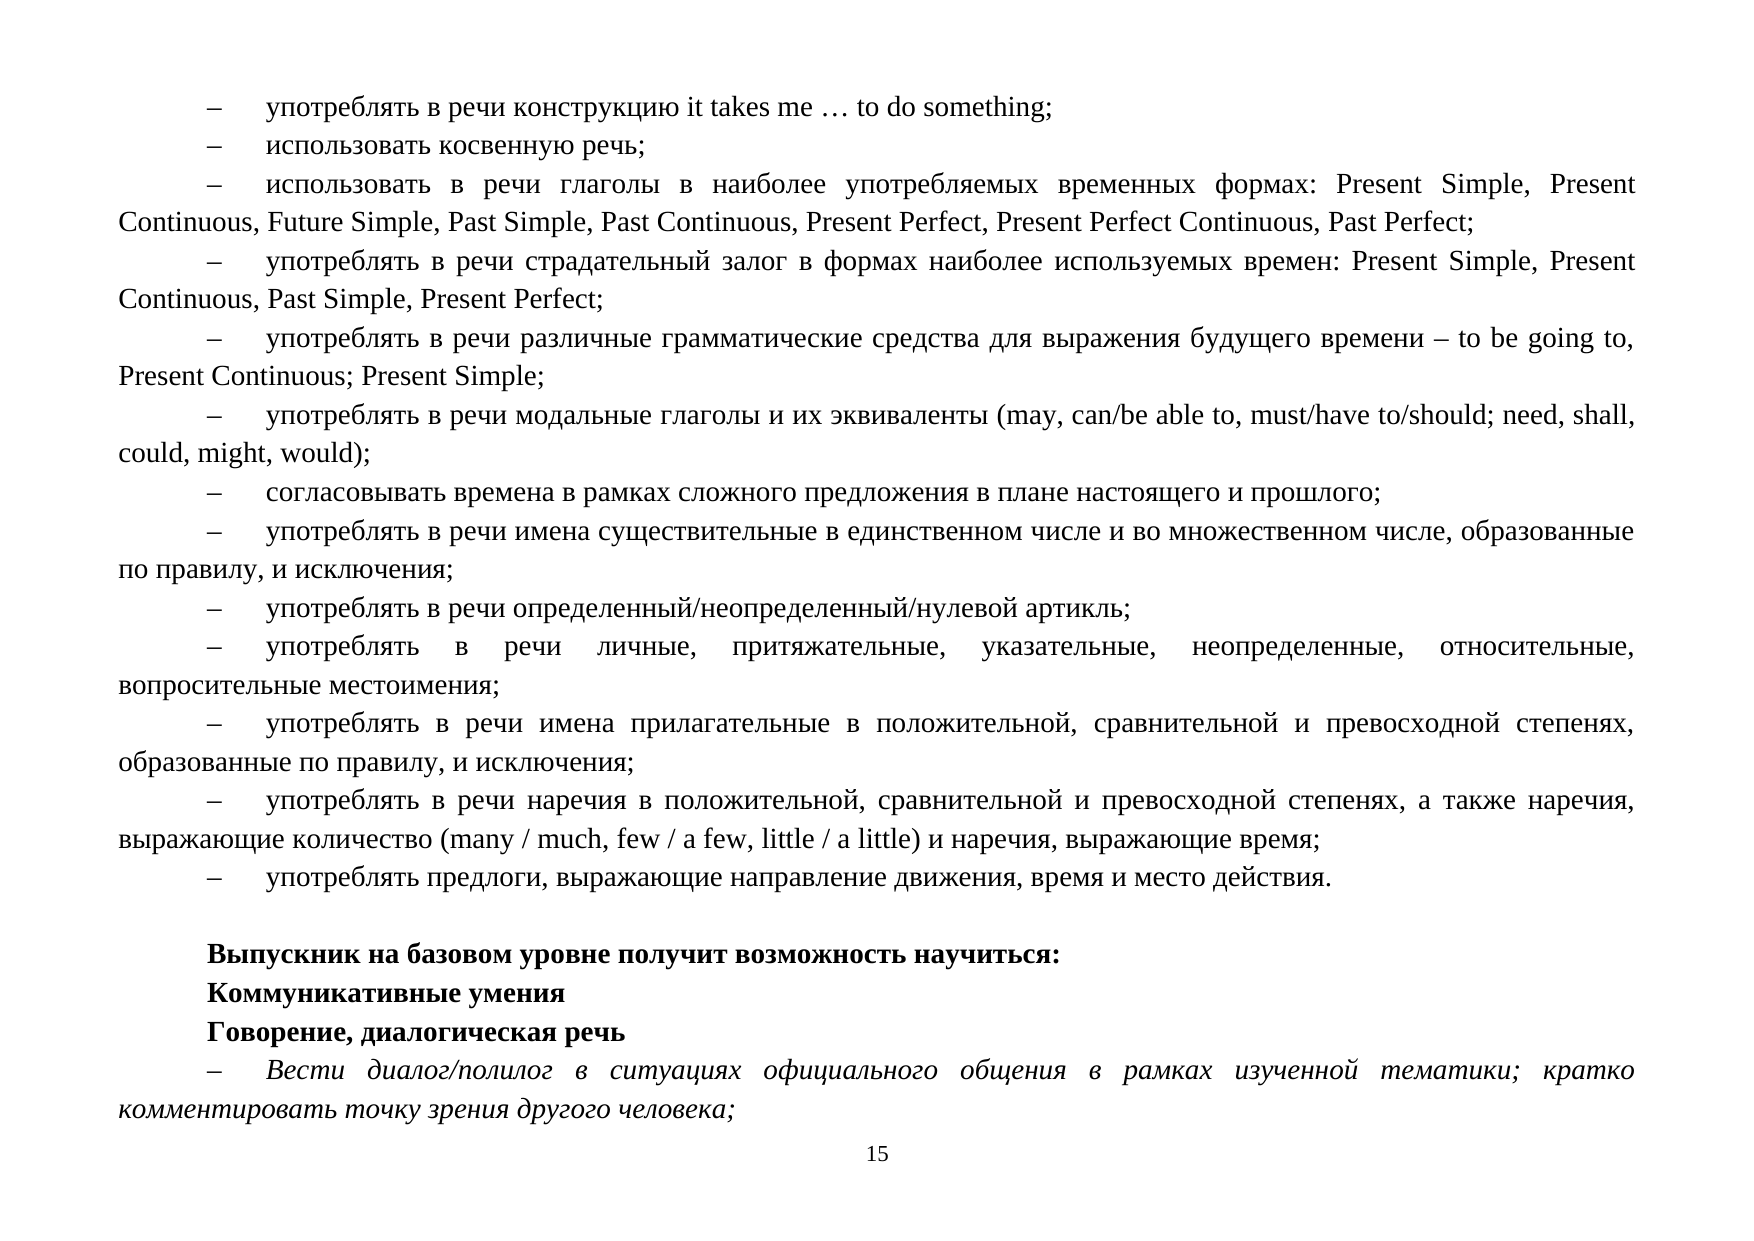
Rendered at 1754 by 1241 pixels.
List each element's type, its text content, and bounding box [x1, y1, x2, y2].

text употреблять в речи модальные глаголы и их эквиваленты (may, can/be able to, must/have to/should; need, shall, could, might, would); [118, 397, 1636, 469]
text употреблять в речи наречия в положительной, сравнительной и превосходной степенях, а также наречия, выражающие количество (many / much, few / a few, little / a little) и наречия, выражающие время; [118, 782, 1636, 854]
text употреблять в речи конструкцию it takes me … to do something; [118, 89, 1636, 122]
text употреблять в речи имена прилагательные в положительной, сравнительной и превосходной степенях, образованные по правилу, и исключения; [118, 705, 1636, 777]
text Коммуникативные умения [118, 975, 1636, 1009]
text употреблять в речи личные, притяжательные, указательные, неопределенные, относительные, вопросительные местоимения; [118, 628, 1636, 700]
text использовать в речи глаголы в наиболее употребляемых временных формах: Present Simple, Present Continuous, Future Simple, Past Simple, Past Continuous, Present Perfect, Present Perfect Continuous, Past Perfect; [118, 166, 1636, 238]
text Выпускник на базовом уровне получит возможность научиться: [118, 937, 1636, 970]
text употреблять в речи страдательный залог в формах наиболее используемых времен: Present Simple, Present Continuous, Past Simple, Present Perfect; [118, 243, 1636, 315]
text употреблять в речи определенный/неопределенный/нулевой артикль; [118, 590, 1636, 623]
text употреблять в речи различные грамматические средства для выражения будущего времени – to be going to, Present Continuous; Present Simple; [118, 320, 1636, 392]
text Говорение, диалогическая речь [118, 1014, 1636, 1047]
text Вести диалог/полилог в ситуациях официального общения в рамках изученной тематики; кратко комментировать точку зрения другого человека; [118, 1052, 1636, 1124]
text согласовывать времена в рамках сложного предложения в плане настоящего и прошлого; [118, 474, 1636, 508]
text использовать косвенную речь; [118, 127, 1636, 161]
text употреблять предлоги, выражающие направление движения, время и место действия. [118, 859, 1636, 893]
text употреблять в речи имена существительные в единственном числе и во множественном числе, образованные по правилу, и исключения; [118, 513, 1636, 585]
